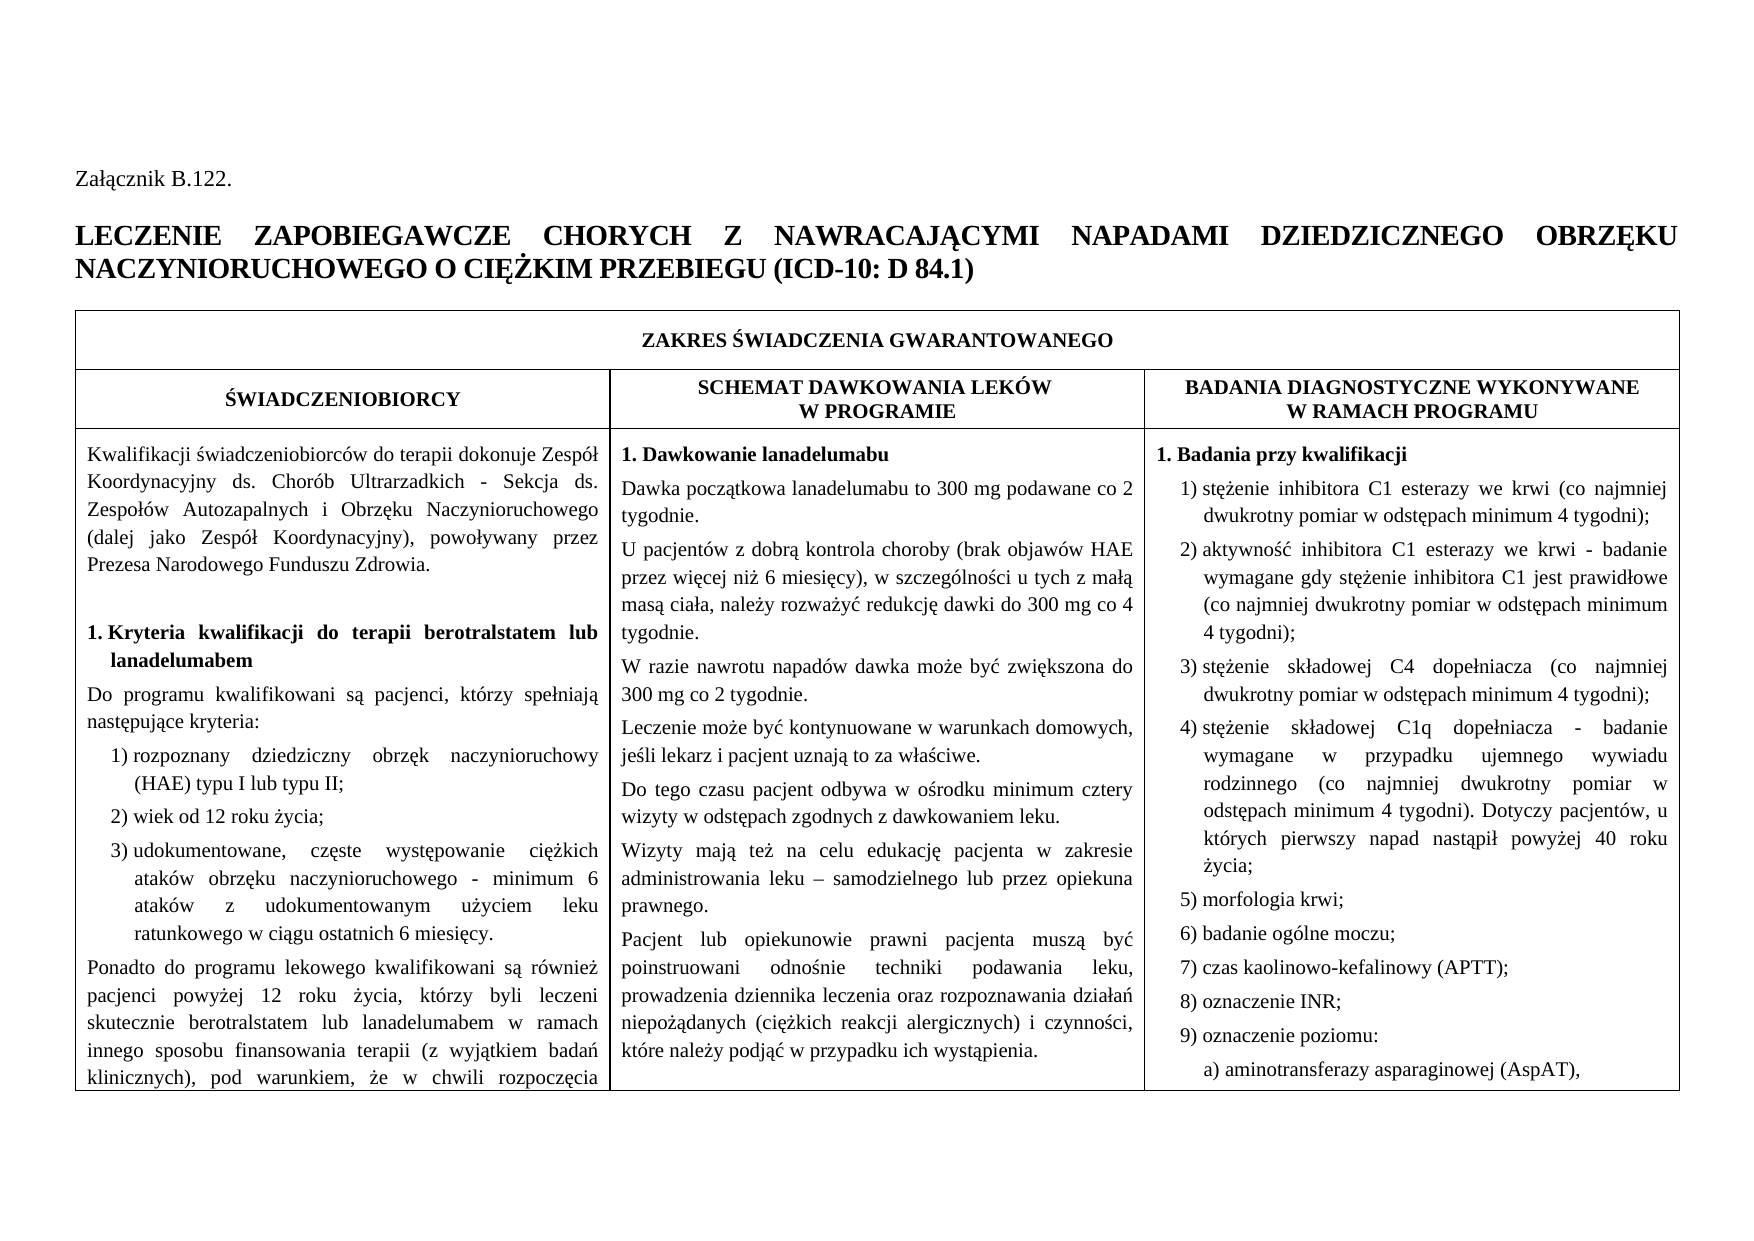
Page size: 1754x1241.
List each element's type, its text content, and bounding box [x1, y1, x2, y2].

table_cell SCHEMAT DAWKOWANIA LEKÓW W PROGRAMIE [611, 370, 1144, 428]
table_cell ŚWIADCZENIOBIORCY [76, 370, 609, 428]
text LECZENIE ZAPOBIEGAWCZE CHORYCH Z NAWRACAJĄCYMI NAPADAMI DZIEDZICZNEGO OBRZĘKU NACZYNIORUCHOWEGO O CIĘŻKIM PRZEBIEGU (ICD-10: D 84.1) [75, 218, 1679, 285]
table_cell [76, 429, 609, 1090]
table_cell BADANIA DIAGNOSTYCZNE WYKONYWANE W RAMACH PROGRAMU [1145, 370, 1679, 428]
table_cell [611, 429, 1144, 1090]
table_header ZAKRES ŚWIADCZENIA GWARANTOWANEGO [76, 311, 1679, 369]
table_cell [1145, 429, 1679, 1090]
text Załącznik B.122. [75, 165, 1679, 192]
